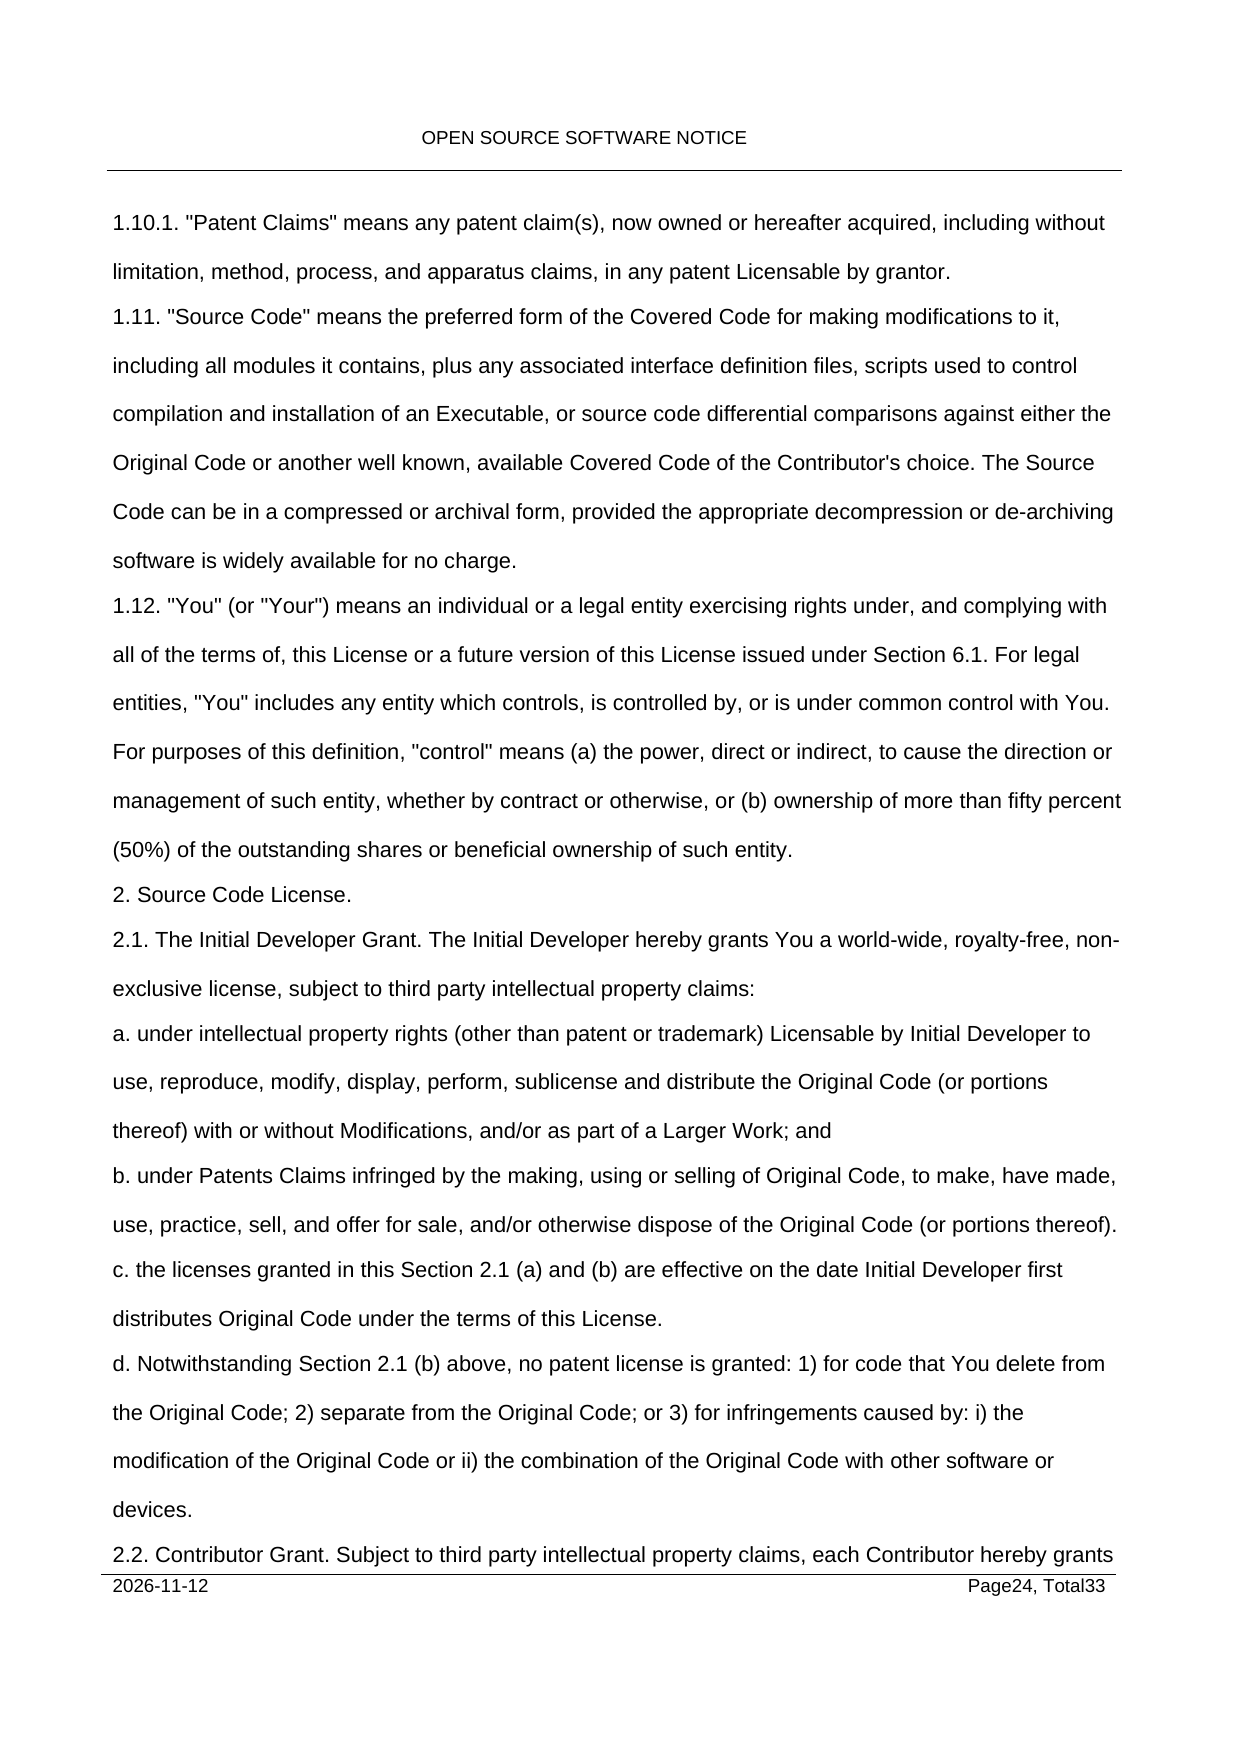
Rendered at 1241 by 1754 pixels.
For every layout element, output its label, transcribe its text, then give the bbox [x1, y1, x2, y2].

text d. Notwithstanding Section 2.1 (b) above, no patent license is granted: 1) for code that You delete from the Original Code; 2) separate from the Original Code; or 3) for infringements caused by: i) the modification of the Original Code or ii) the combination of the Original Code with other software or devices. [112, 1347, 1128, 1526]
text 1.10.1. "Patent Claims" means any patent claim(s), now owned or hereafter acquired, including without limitation, method, process, and apparatus claims, in any patent Licensable by grantor. [112, 206, 1128, 288]
text 2.1. The Initial Developer Grant. The Initial Developer hereby grants You a world-wide, royalty-free, non-exclusive license, subject to third party intellectual property claims: [112, 923, 1128, 1004]
text 1.11. "Source Code" means the preferred form of the Covered Code for making modifications to it, including all modules it contains, plus any associated interface definition files, scripts used to control compilation and installation of an Executable, or source code differential comparisons against either the Original Code or another well known, available Covered Code of the Contributor's choice. The Source Code can be in a compressed or archival form, provided the appropriate decompression or de-archiving software is widely available for no charge. [112, 300, 1128, 576]
text a. under intellectual property rights (other than patent or trademark) Licensable by Initial Developer to use, reproduce, modify, display, perform, sublicense and distribute the Original Code (or portions thereof) with or without Modifications, and/or as part of a Larger Work; and [112, 1017, 1128, 1147]
text 1.12. "You" (or "Your") means an individual or a legal entity exercising rights under, and complying with all of the terms of, this License or a future version of this License issued under Section 6.1. For legal entities, "You" includes any entity which controls, is controlled by, or is under common control with You. For purposes of this definition, "control" means (a) the power, direct or indirect, to cause the direction or management of such entity, whether by contract or otherwise, or (b) ownership of more than fifty percent (50%) of the outstanding shares or beneficial ownership of such entity. [112, 589, 1128, 865]
text c. the licenses granted in this Section 2.1 (a) and (b) are effective on the date Initial Developer first distributes Original Code under the terms of this License. [112, 1253, 1128, 1334]
text b. under Patents Claims infringed by the making, using or selling of Original Code, to make, have made, use, practice, sell, and offer for sale, and/or otherwise dispose of the Original Code (or portions thereof). [112, 1159, 1128, 1241]
text 2. Source Code License. [112, 878, 1128, 910]
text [112, 1538, 1128, 1571]
